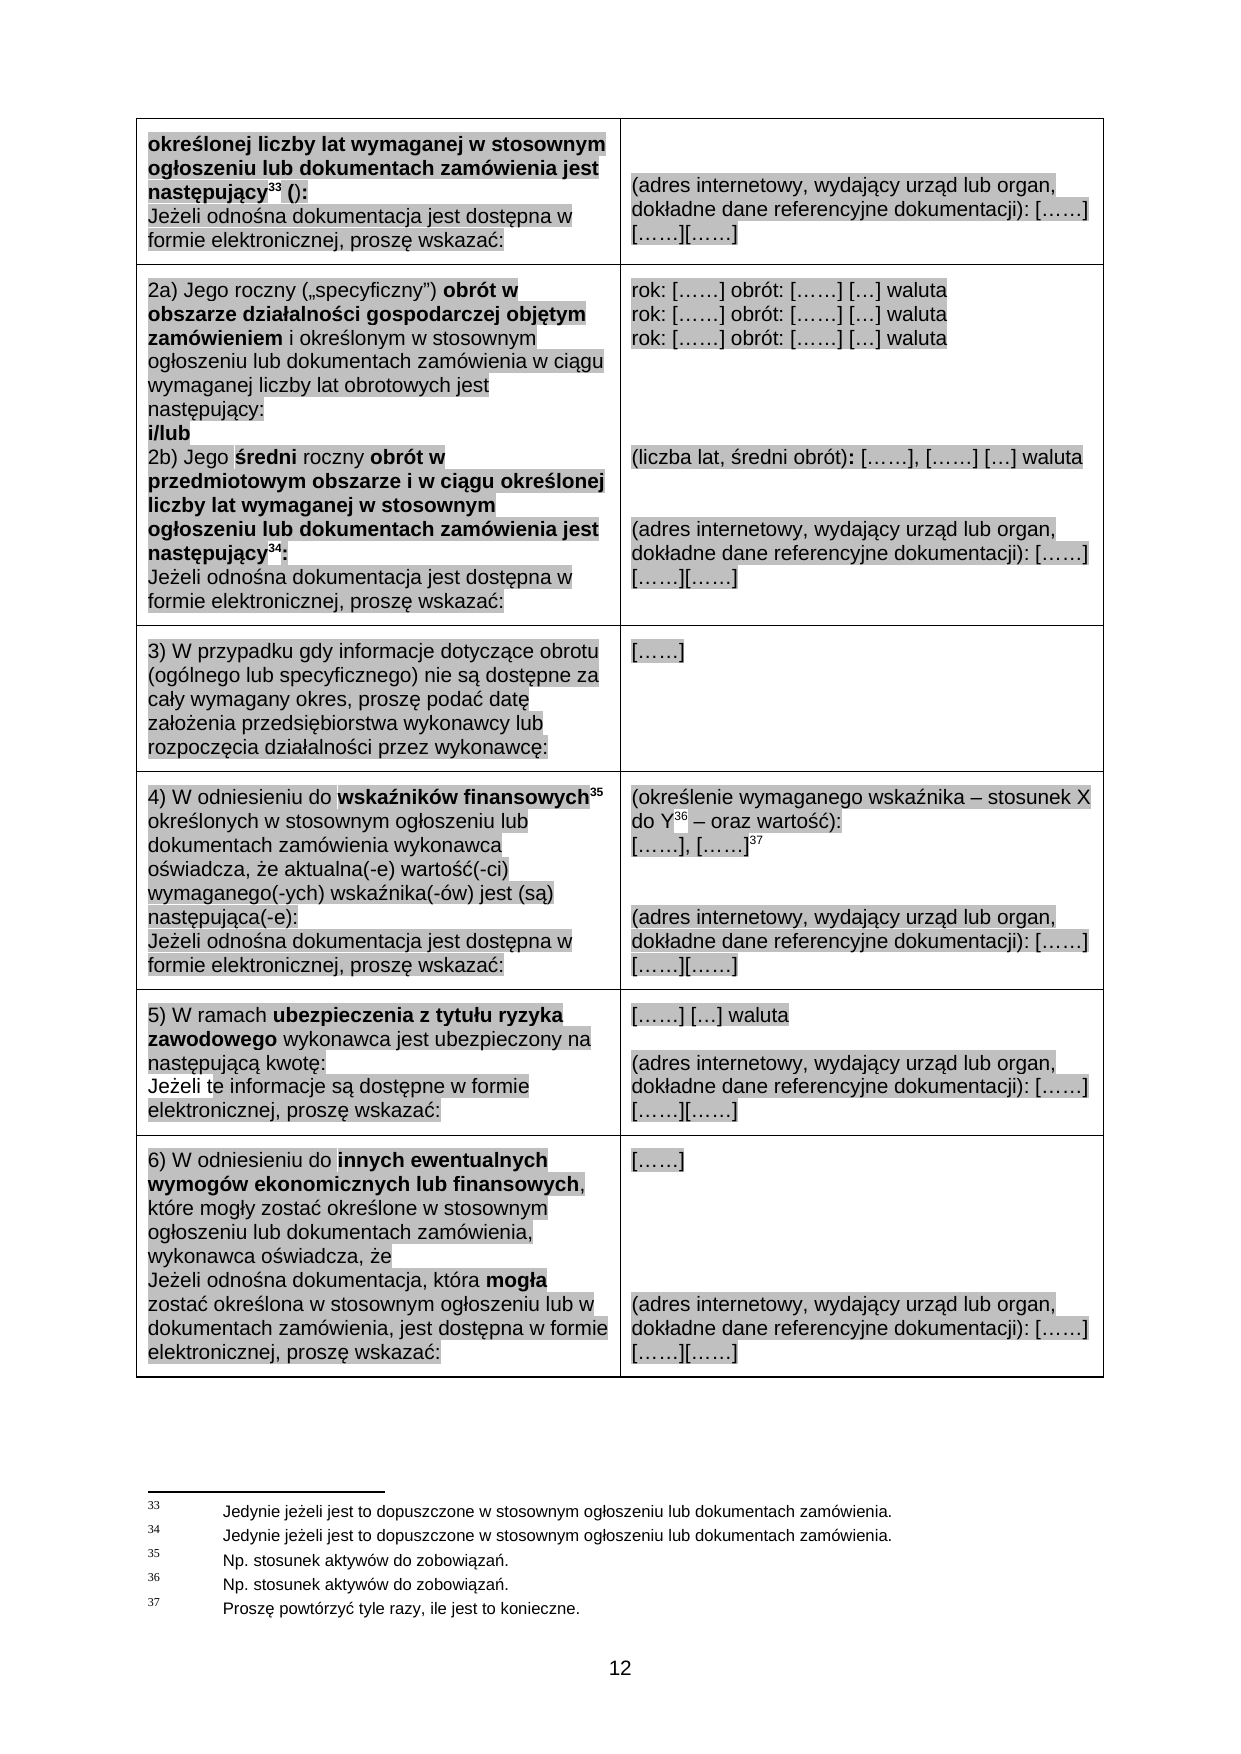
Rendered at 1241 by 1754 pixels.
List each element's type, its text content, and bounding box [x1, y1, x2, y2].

table_cell 5) W ramach ubezpieczenia z tytułu ryzyka zawodowego wykonawca jest ubezpieczony na następującą kwotę: Jeżeli te informacje są dostępne w formie elektronicznej, proszę wskazać: [137, 990, 620, 1135]
table_cell [……] […] waluta (adres internetowy, wydający urząd lub organ, dokładne dane referencyjne dokumentacji): [……][……][……] [621, 990, 1103, 1135]
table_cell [621, 119, 1103, 264]
table_cell 4) W odniesieniu do wskaźników finansowych określonych w stosownym ogłoszeniu lub dokumentach zamówienia wykonawca oświadcza, że aktualna(-e) wartość(-ci) wymaganego(-ych) wskaźnika(-ów) jest (są) następująca(-e): Jeżeli odnośna dokumentacja jest dostępna w formie elektronicznej, proszę wskazać: [137, 772, 620, 989]
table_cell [137, 119, 620, 264]
table_cell 3) W przypadku gdy informacje dotyczące obrotu (ogólnego lub specyficznego) nie są dostępne za cały wymagany okres, proszę podać datę założenia przedsiębiorstwa wykonawcy lub rozpoczęcia działalności przez wykonawcę: [137, 626, 620, 771]
table_cell 2a) Jego roczny („specyficzny”) obrót w obszarze działalności gospodarczej objętym zamówieniem i określonym w stosownym ogłoszeniu lub dokumentach zamówienia w ciągu wymaganej liczby lat obrotowych jest następujący: i/lub 2b) Jego średni roczny obrót w przedmiotowym obszarze i w ciągu określonej liczby lat wymaganej w stosownym ogłoszeniu lub dokumentach zamówienia jest następujący: Jeżeli odnośna dokumentacja jest dostępna w formie elektronicznej, proszę wskazać: [137, 265, 620, 625]
table_cell 6) W odniesieniu do innych ewentualnych wymogów ekonomicznych lub finansowych, które mogły zostać określone w stosownym ogłoszeniu lub dokumentach zamówienia, wykonawca oświadcza, że Jeżeli odnośna dokumentacja, która mogła zostać określona w stosownym ogłoszeniu lub w dokumentach zamówienia, jest dostępna w formie elektronicznej, proszę wskazać: [137, 1136, 620, 1376]
table_cell [……] (adres internetowy, wydający urząd lub organ, dokładne dane referencyjne dokumentacji): [……][……][……] [621, 1136, 1103, 1376]
table_cell [……] [621, 626, 1103, 771]
table_cell (określenie wymaganego wskaźnika – stosunek X do Y – oraz wartość): [……], [……] (adres internetowy, wydający urząd lub organ, dokładne dane referencyjne dokumentacji): [……][……][……] [621, 772, 1103, 989]
